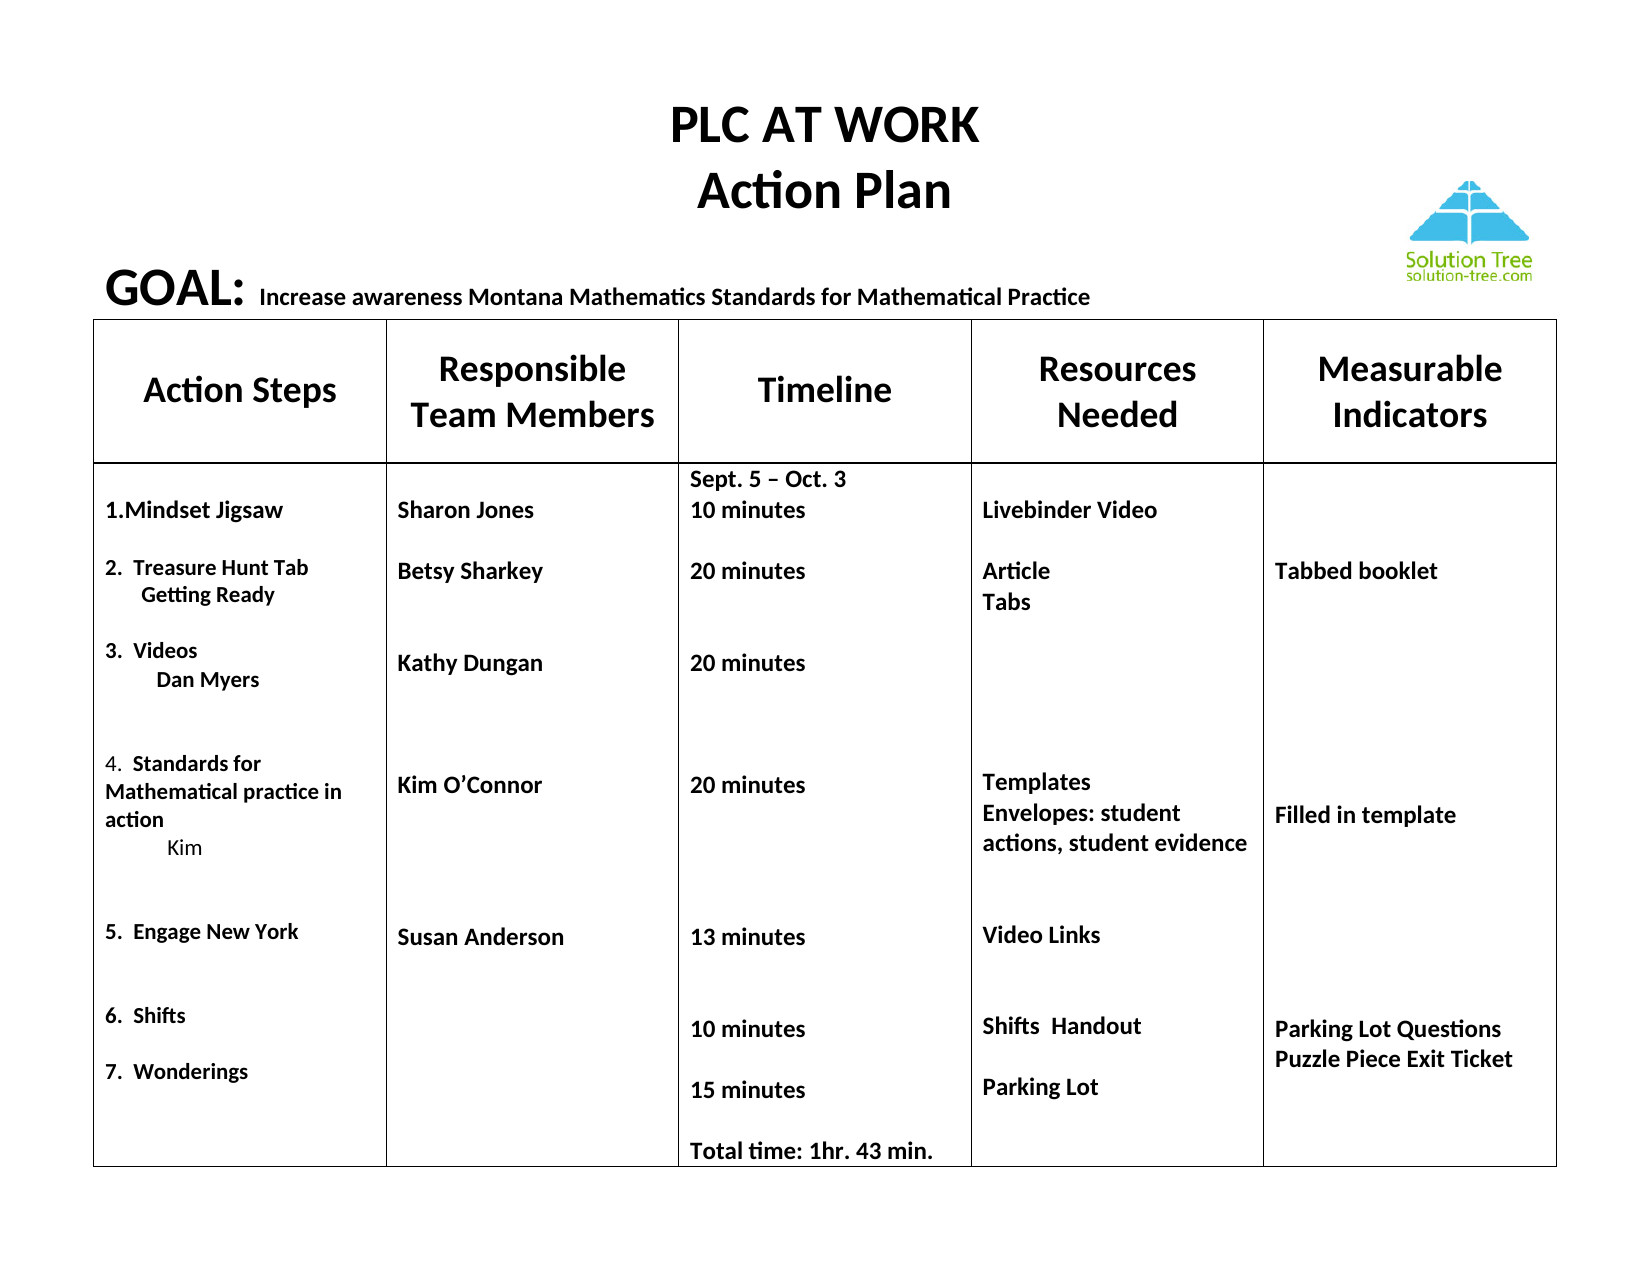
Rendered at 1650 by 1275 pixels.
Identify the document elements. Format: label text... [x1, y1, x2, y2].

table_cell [972, 464, 1263, 1166]
picture [1402, 176, 1535, 286]
table_header Timeline [679, 320, 971, 462]
table_header Resources Needed [972, 320, 1263, 462]
text PLC AT WORK [105, 90, 1545, 156]
text GOAL: Increase awareness Montana Mathematics Standards for Mathematical Practice [105, 253, 1545, 319]
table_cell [387, 464, 678, 1166]
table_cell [1264, 464, 1556, 1166]
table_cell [94, 464, 386, 1166]
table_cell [679, 464, 971, 1166]
text Action Plan [105, 156, 1545, 222]
table_header Action Steps [94, 320, 386, 462]
table_header Responsible Team Members [387, 320, 678, 462]
table_header Measurable Indicators [1264, 320, 1556, 462]
